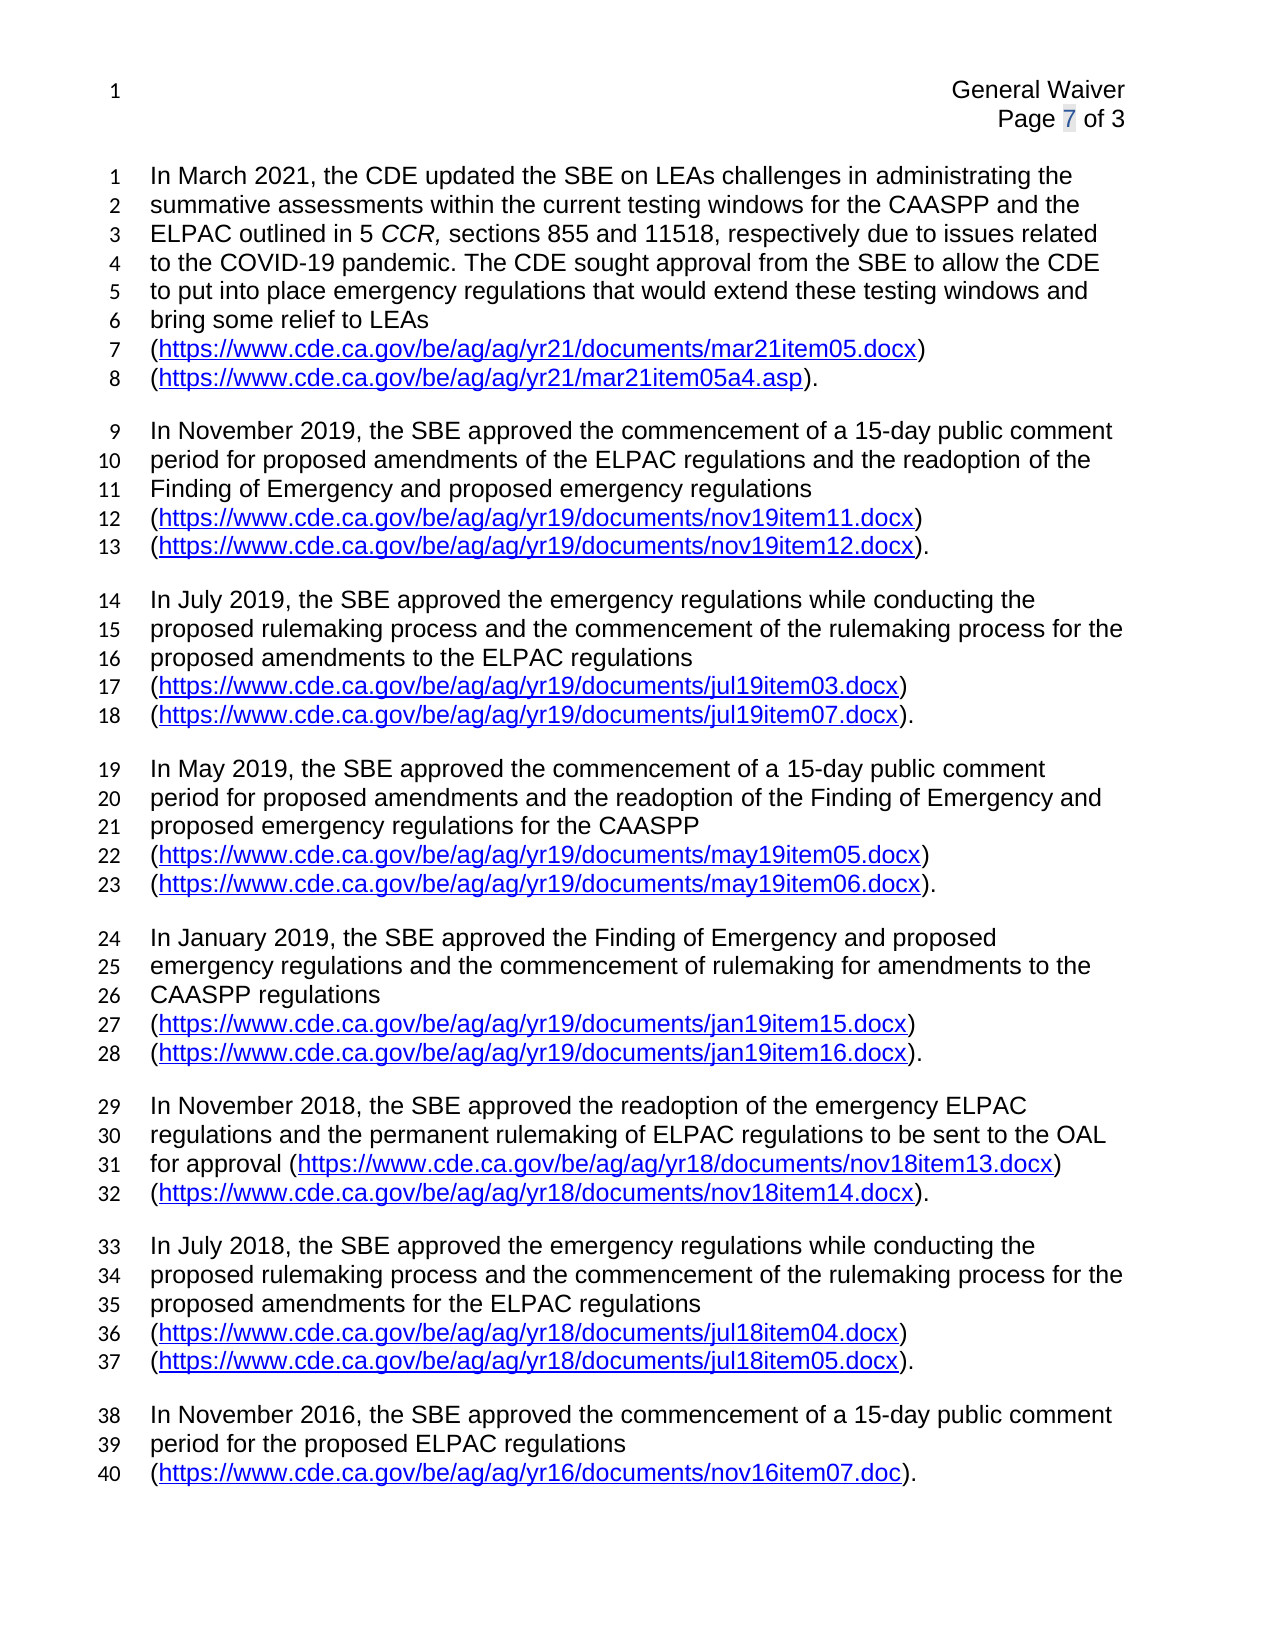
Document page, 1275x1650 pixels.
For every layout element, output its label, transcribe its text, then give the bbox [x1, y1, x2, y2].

text In March 2021, the CDE updated the SBE on LEAs challenges in administrating the summative assessments within the current testing windows for the CAASPP and the ELPAC outlined in 5 CCR, sections 855 and 11518, respectively due to issues related to the COVID-19 pandemic. The CDE sought approval from the SBE to allow the CDE to put into place emergency regulations that would extend these testing windows and bring some relief to LEAs (https://www.cde.ca.gov/be/ag/ag/yr21/documents/mar21item05.docx) (https://www.cde.ca.gov/be/ag/ag/yr21/mar21item05a4.asp). [150, 161, 1125, 391]
text In January 2019, the SBE approved the Finding of Emergency and proposed emergency regulations and the commencement of rulemaking for amendments to the CAASPP regulations (https://www.cde.ca.gov/be/ag/ag/yr19/documents/jan19item15.docx) (https://www.cde.ca.gov/be/ag/ag/yr19/documents/jan19item16.docx). [150, 922, 1125, 1066]
text In July 2018, the SBE approved the emergency regulations while conducting the proposed rulemaking process and the commencement of the rulemaking process for the proposed amendments for the ELPAC regulations (https://www.cde.ca.gov/be/ag/ag/yr18/documents/jul18item04.docx) (https://www.cde.ca.gov/be/ag/ag/yr18/documents/jul18item05.docx). [150, 1231, 1125, 1375]
text In November 2016, the SBE approved the commencement of a 15-day public comment period for the proposed ELPAC regulations (https://www.cde.ca.gov/be/ag/ag/yr16/documents/nov16item07.doc). [150, 1400, 1125, 1486]
text In July 2019, the SBE approved the emergency regulations while conducting the proposed rulemaking process and the commencement of the rulemaking process for the proposed amendments to the ELPAC regulations (https://www.cde.ca.gov/be/ag/ag/yr19/documents/jul19item03.docx) (https://www.cde.ca.gov/be/ag/ag/yr19/documents/jul19item07.docx). [150, 585, 1125, 729]
text In May 2019, the SBE approved the commencement of a 15-day public comment period for proposed amendments and the readoption of the Finding of Emergency and proposed emergency regulations for the CAASPP (https://www.cde.ca.gov/be/ag/ag/yr19/documents/may19item05.docx) (https://www.cde.ca.gov/be/ag/ag/yr19/documents/may19item06.docx). [150, 754, 1125, 897]
text In November 2018, the SBE approved the readoption of the emergency ELPAC regulations and the permanent rulemaking of ELPAC regulations to be sent to the OAL for approval (https://www.cde.ca.gov/be/ag/ag/yr18/documents/nov18item13.docx) (https://www.cde.ca.gov/be/ag/ag/yr18/documents/nov18item14.docx). [150, 1091, 1125, 1206]
text In November 2019, the SBE approved the commencement of a 15-day public comment period for proposed amendments of the ELPAC regulations and the readoption of the Finding of Emergency and proposed emergency regulations (https://www.cde.ca.gov/be/ag/ag/yr19/documents/nov19item11.docx) (https://www.cde.ca.gov/be/ag/ag/yr19/documents/nov19item12.docx). [150, 416, 1125, 560]
